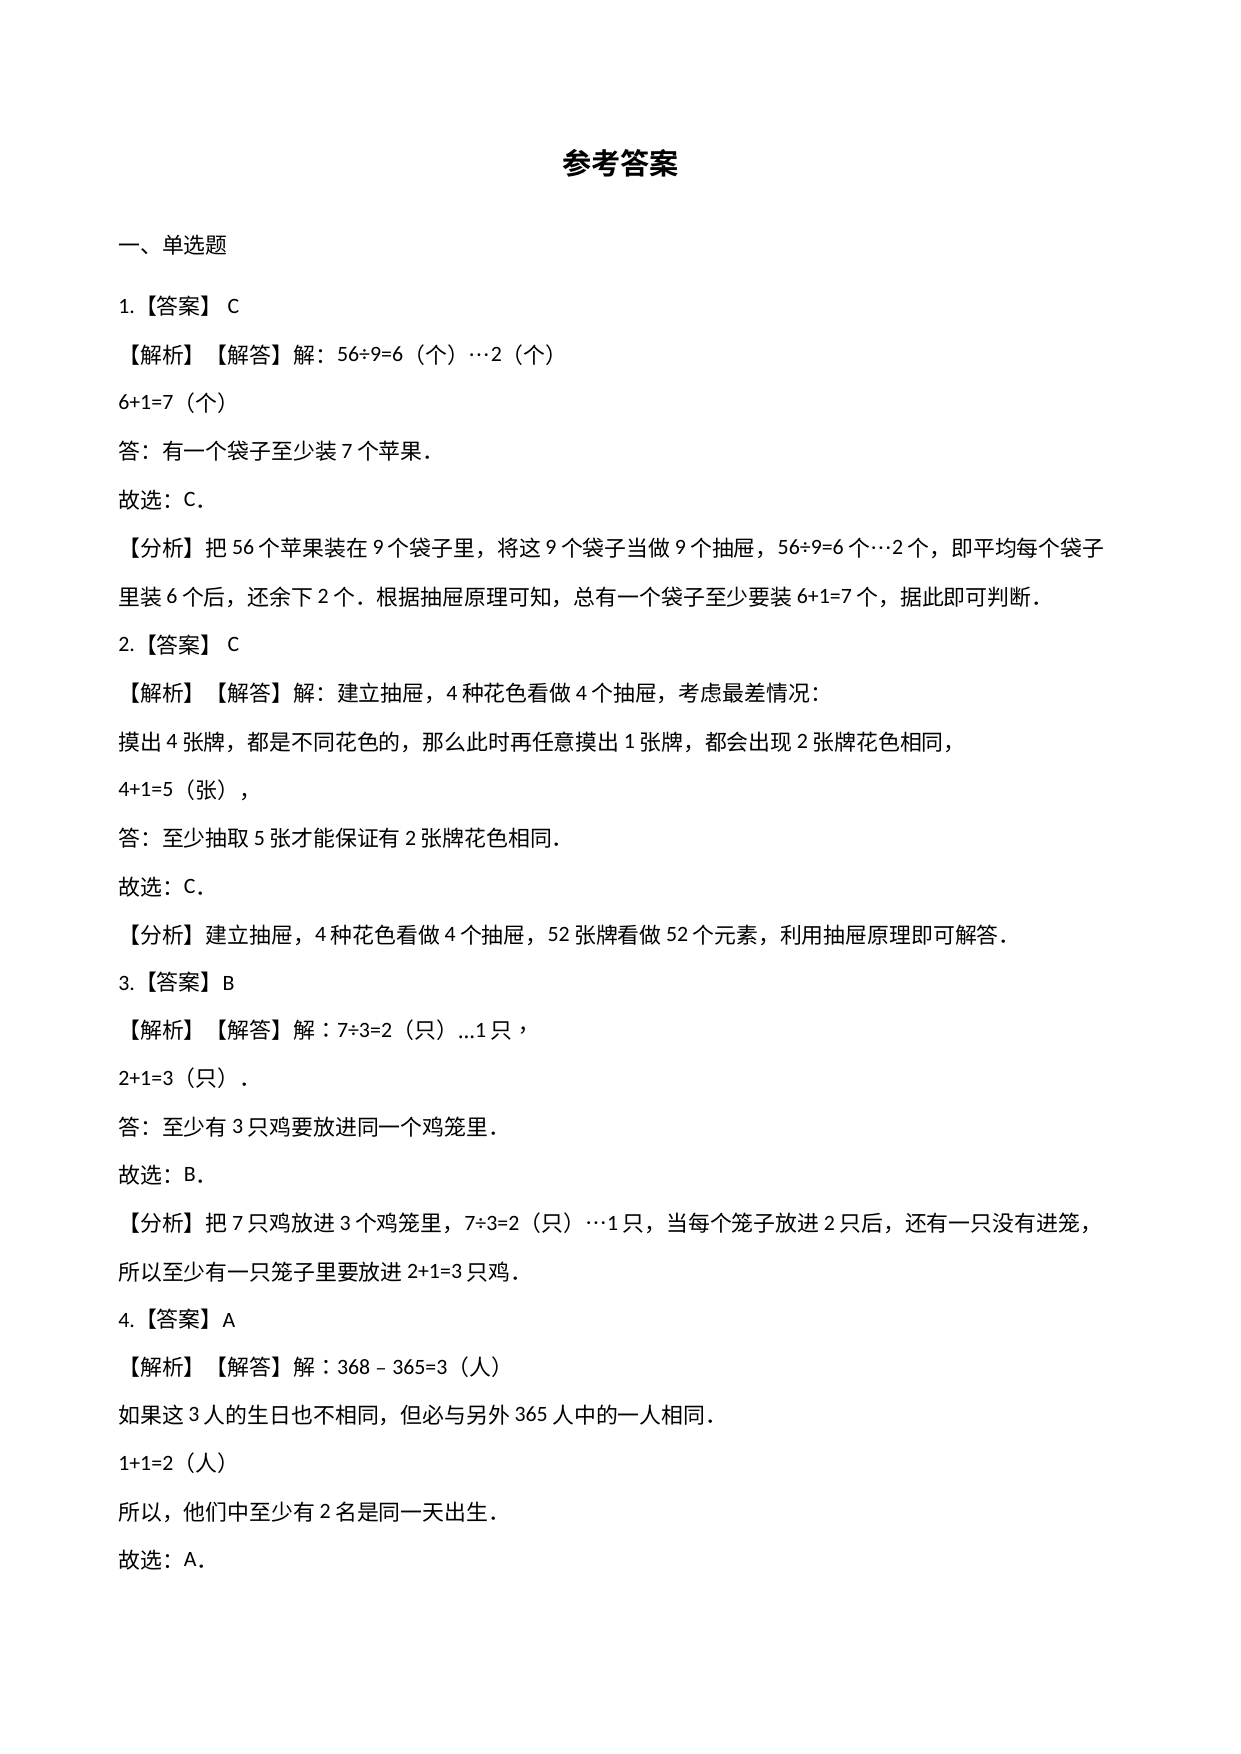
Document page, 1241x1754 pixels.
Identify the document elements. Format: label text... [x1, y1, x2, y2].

text 答：至少抽取5张才能保证有2张牌花色相同． [118, 821, 1122, 853]
text 【分析】建立抽屉，4种花色看做4个抽屉，52张牌看做52个元素，利用抽屉原理即可解答． [118, 918, 1122, 950]
text 故选：B． [118, 1157, 1122, 1190]
text 答：至少有3只鸡要放进同一个鸡笼里． [118, 1109, 1122, 1142]
text 2+1=3（只）． [118, 1061, 1122, 1093]
text 如果这3人的生日也不相同，但必与另外365人中的一人相同． [118, 1398, 1122, 1430]
text 6+1=7（个） [118, 386, 1122, 418]
text 故选：C． [118, 482, 1122, 515]
text 【分析】把56个苹果装在9个袋子里，将这9个袋子当做9个抽屉，56÷9=6个…2个，即平均每个袋子里装6个后，还余下2个．根据抽屉原理可知，总有一个袋子至少要装6+1=7个，据此即可判断． [118, 531, 1122, 612]
text 参考答案 [118, 129, 1122, 194]
text 4.【答案】A [118, 1303, 1122, 1335]
text 【解析】【解答】解：368﹣365=3（人） [118, 1350, 1122, 1383]
text 【解析】【解答】解：56÷9=6（个）…2（个） [118, 337, 1122, 370]
text 故选：C． [118, 869, 1122, 902]
text 3.【答案】B [118, 966, 1122, 998]
text 4+1=5（张）， [118, 773, 1122, 805]
text 【分析】把7只鸡放进3个鸡笼里，7÷3=2（只）…1只，当每个笼子放进2只后，还有一只没有进笼，所以至少有一只笼子里要放进2+1=3只鸡． [118, 1206, 1122, 1287]
text 【解析】【解答】解：7÷3=2（只）…1只， [118, 1013, 1122, 1046]
text 2.【答案】 C [118, 628, 1122, 660]
text 【解析】【解答】解：建立抽屉，4种花色看做4个抽屉，考虑最差情况： [118, 676, 1122, 708]
text 1.【答案】 C [118, 289, 1122, 321]
text 摸出4张牌，都是不同花色的，那么此时再任意摸出1张牌，都会出现2张牌花色相同， [118, 724, 1122, 757]
text 一、单选题 [118, 228, 1122, 261]
text 1+1=2（人） [118, 1446, 1122, 1478]
text 故选：A． [118, 1543, 1122, 1575]
text 答：有一个袋子至少装7个苹果． [118, 434, 1122, 466]
text 所以，他们中至少有2名是同一天出生． [118, 1494, 1122, 1527]
